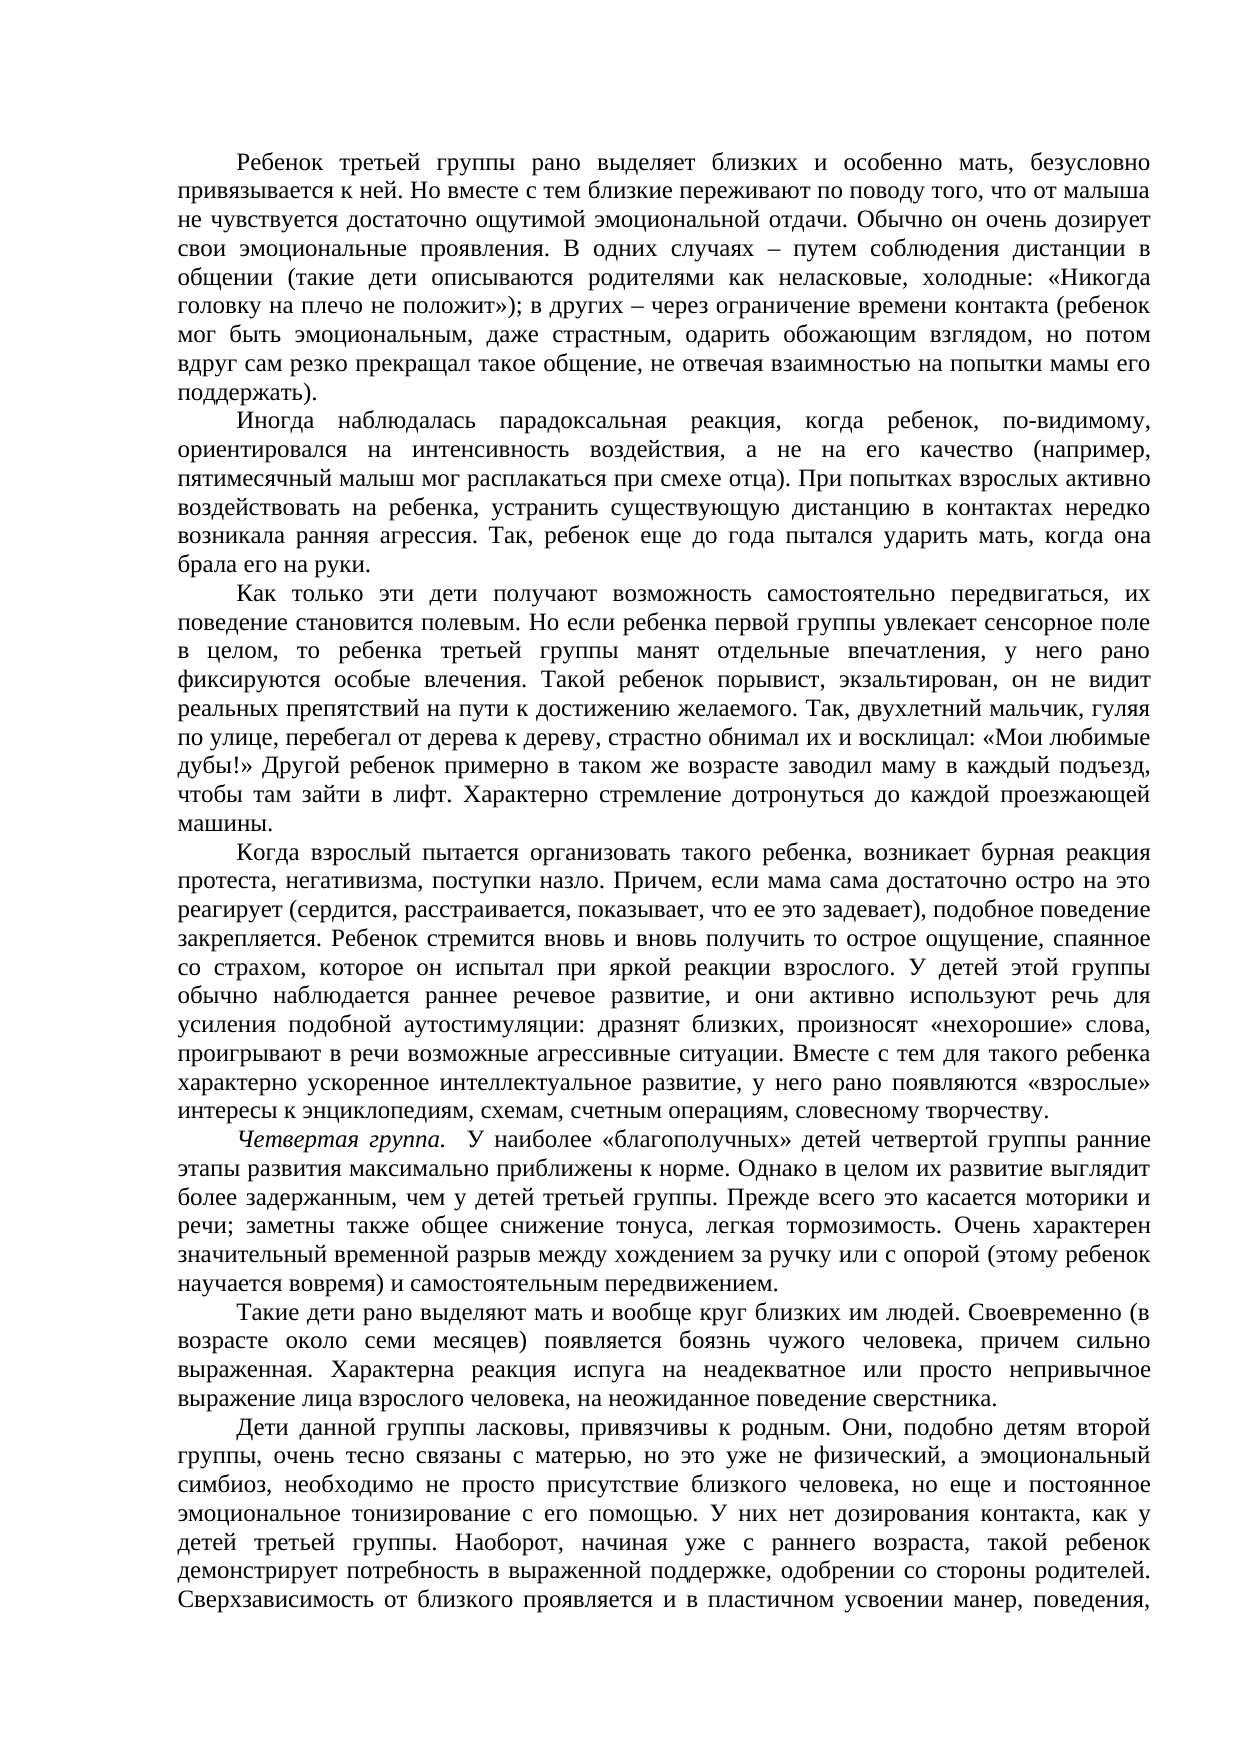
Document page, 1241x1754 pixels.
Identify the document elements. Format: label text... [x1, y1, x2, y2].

text Ребенок третьей группы рано выделяет близких и особенно мать, безусловно привязывается к ней. Но вместе с тем близкие переживают по поводу того, что от малыша не чувствуется достаточно ощутимой эмоциональной отдачи. Обычно он очень дозирует свои эмоциональные проявления. В одних случаях – путем соблюдения дистанции в общении (такие дети описываются родителями как неласковые, холодные: «Никогда головку на плечо не положит»); в других – через ограничение времени контакта (ребенок мог быть эмоциональным, даже страстным, одарить обожающим взглядом, но потом вдруг сам резко прекращал такое общение, не отвечая взаимностью на попытки мамы его поддержать). [177, 147, 1152, 406]
text Иногда наблюдалась парадоксальная реакция, когда ребенок, по-видимому, ориентировался на интенсивность воздействия, а не на его качество (например, пятимесячный малыш мог расплакаться при смехе отца). При попытках взрослых активно воздействовать на ребенка, устранить существующую дистанцию в контактах нередко возникала ранняя агрессия. Так, ребенок еще до года пытался ударить мать, когда она брала его на руки. [177, 406, 1152, 578]
text Такие дети рано выделяют мать и вообще круг близких им людей. Своевременно (в возрасте около семи месяцев) появляется боязнь чужого человека, причем сильно выраженная. Характерна реакция испуга на неадекватное или просто непривычное выражение лица взрослого человека, на неожиданное поведение сверстника. [177, 1297, 1152, 1412]
text Четвертая группа. У наиболее «благополучных» детей четвертой группы ранние этапы развития максимально приближены к норме. Однако в целом их развитие выглядит более задержанным, чем у детей третьей группы. Прежде всего это касается моторики и речи; заметны также общее снижение тонуса, легкая тормозимость. Очень характерен значительный временной разрыв между хождением за ручку или с опорой (этому ребенок научается вовремя) и самостоятельным передвижением. [177, 1124, 1152, 1297]
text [177, 1412, 1152, 1613]
text Когда взрослый пытается организовать такого ребенка, возникает бурная реакция протеста, негативизма, поступки назло. Причем, если мама сама достаточно остро на это реагирует (сердится, расстраивается, показывает, что ее это задевает), подобное поведение закрепляется. Ребенок стремится вновь и вновь получить то острое ощущение, спаянное со страхом, которое он испытал при яркой реакции взрослого. У детей этой группы обычно наблюдается раннее речевое развитие, и они активно используют речь для усиления подобной аутостимуляции: дразнят близких, произносят «нехорошие» слова, проигрывают в речи возможные агрессивные ситуации. Вместе с тем для такого ребенка характерно ускоренное интеллектуальное развитие, у него рано появляются «взрослые» интересы к энциклопедиям, схемам, счетным операциям, словесному творчеству. [177, 837, 1152, 1124]
text Как только эти дети получают возможность самостоятельно передвигаться, их поведение становится полевым. Но если ребенка первой группы увлекает сенсорное поле в целом, то ребенка третьей группы манят отдельные впечатления, у него рано фиксируются особые влечения. Такой ребенок порывист, экзальтирован, он не видит реальных препятствий на пути к достижению желаемого. Так, двухлетний мальчик, гуляя по улице, перебегал от дерева к дереву, страстно обнимал их и восклицал: «Мои любимые дубы!» Другой ребенок примерно в таком же возрасте заводил маму в каждый подъезд, чтобы там зайти в лифт. Характерно стремление дотронуться до каждой проезжающей машины. [177, 578, 1152, 837]
